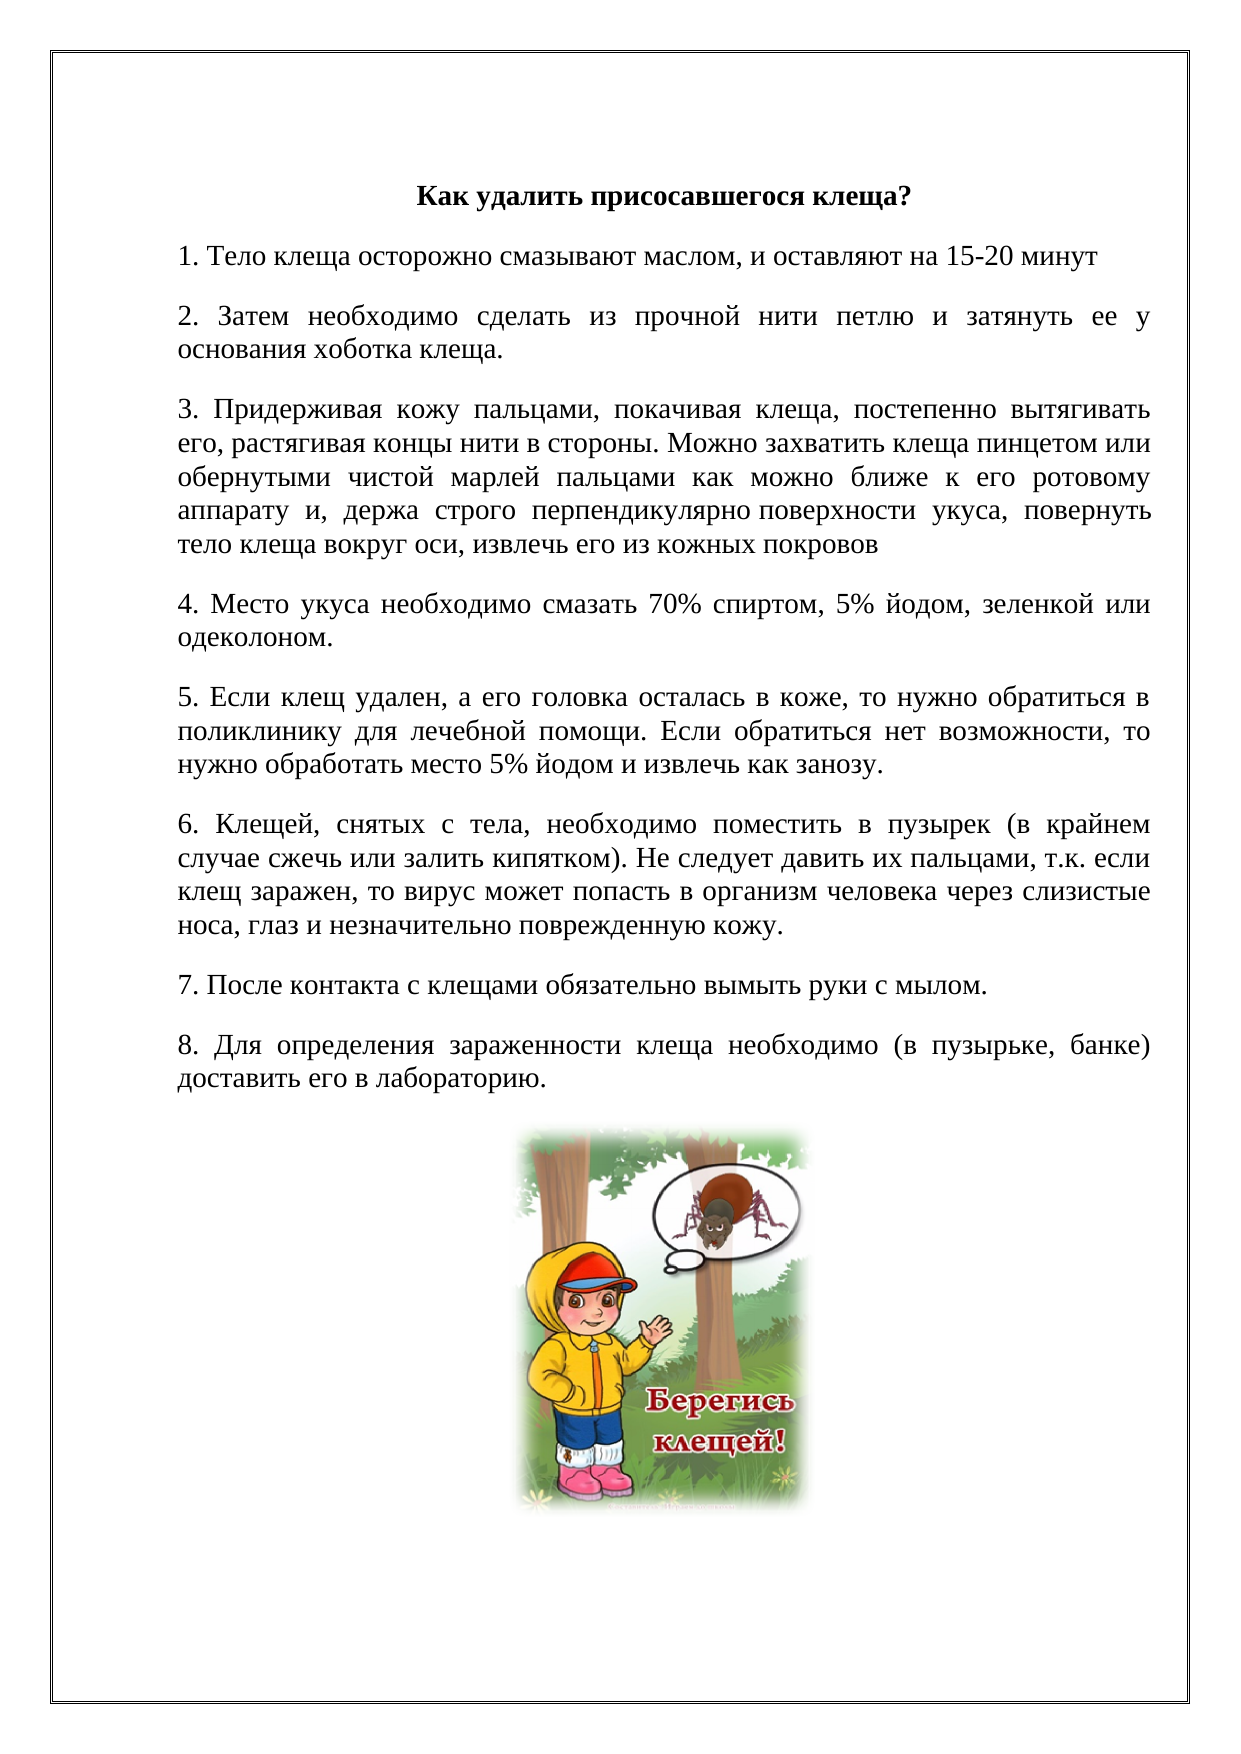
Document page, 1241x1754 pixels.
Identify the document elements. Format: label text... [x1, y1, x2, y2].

text 1. Тело клеща осторожно смазывают маслом, и оставляют на 15-20 минут [177, 238, 1152, 272]
text 8. Для определения зараженности клеща необходимо (в пузырьке, банке) доставить его в лабораторию. [177, 1027, 1152, 1094]
text 4. Место укуса необходимо смазать 70% спиртом, 5% йодом, зеленкой или одеколоном. [177, 586, 1152, 653]
picture [538, 1150, 787, 1489]
text 3. Придерживая кожу пальцами, покачивая клеща, постепенно вытягивать его, растягивая концы нити в стороны. Можно захватить клеща пинцетом или обернутыми чистой марлей пальцами как можно ближе к его ротовому аппарату и, держа строго перпендикулярно поверхности укуса, повернуть тело клеща вокруг оси, извлечь его из кожных покровов [177, 392, 1152, 559]
text 7. После контакта с клещами обязательно вымыть руки с мылом. [177, 967, 1152, 1001]
text 5. Если клещ удален, а его головка осталась в коже, то нужно обратиться в поликлинику для лечебной помощи. Если обратиться нет возможности, то нужно обработать место 5% йодом и извлечь как занозу. [177, 679, 1152, 780]
text 6. Клещей, снятых с тела, необходимо поместить в пузырек (в крайнем случае сжечь или залить кипятком). Не следует давить их пальцами, т.к. если клещ заражен, то вирус может попасть в организм человека через слизистые носа, глаз и незначительно поврежденную кожу. [177, 806, 1152, 941]
text 2. Затем необходимо сделать из прочной нити петлю и затянуть ее у основания хоботка клеща. [177, 298, 1152, 365]
text Как удалить присосавшегося клеща? [177, 178, 1152, 212]
